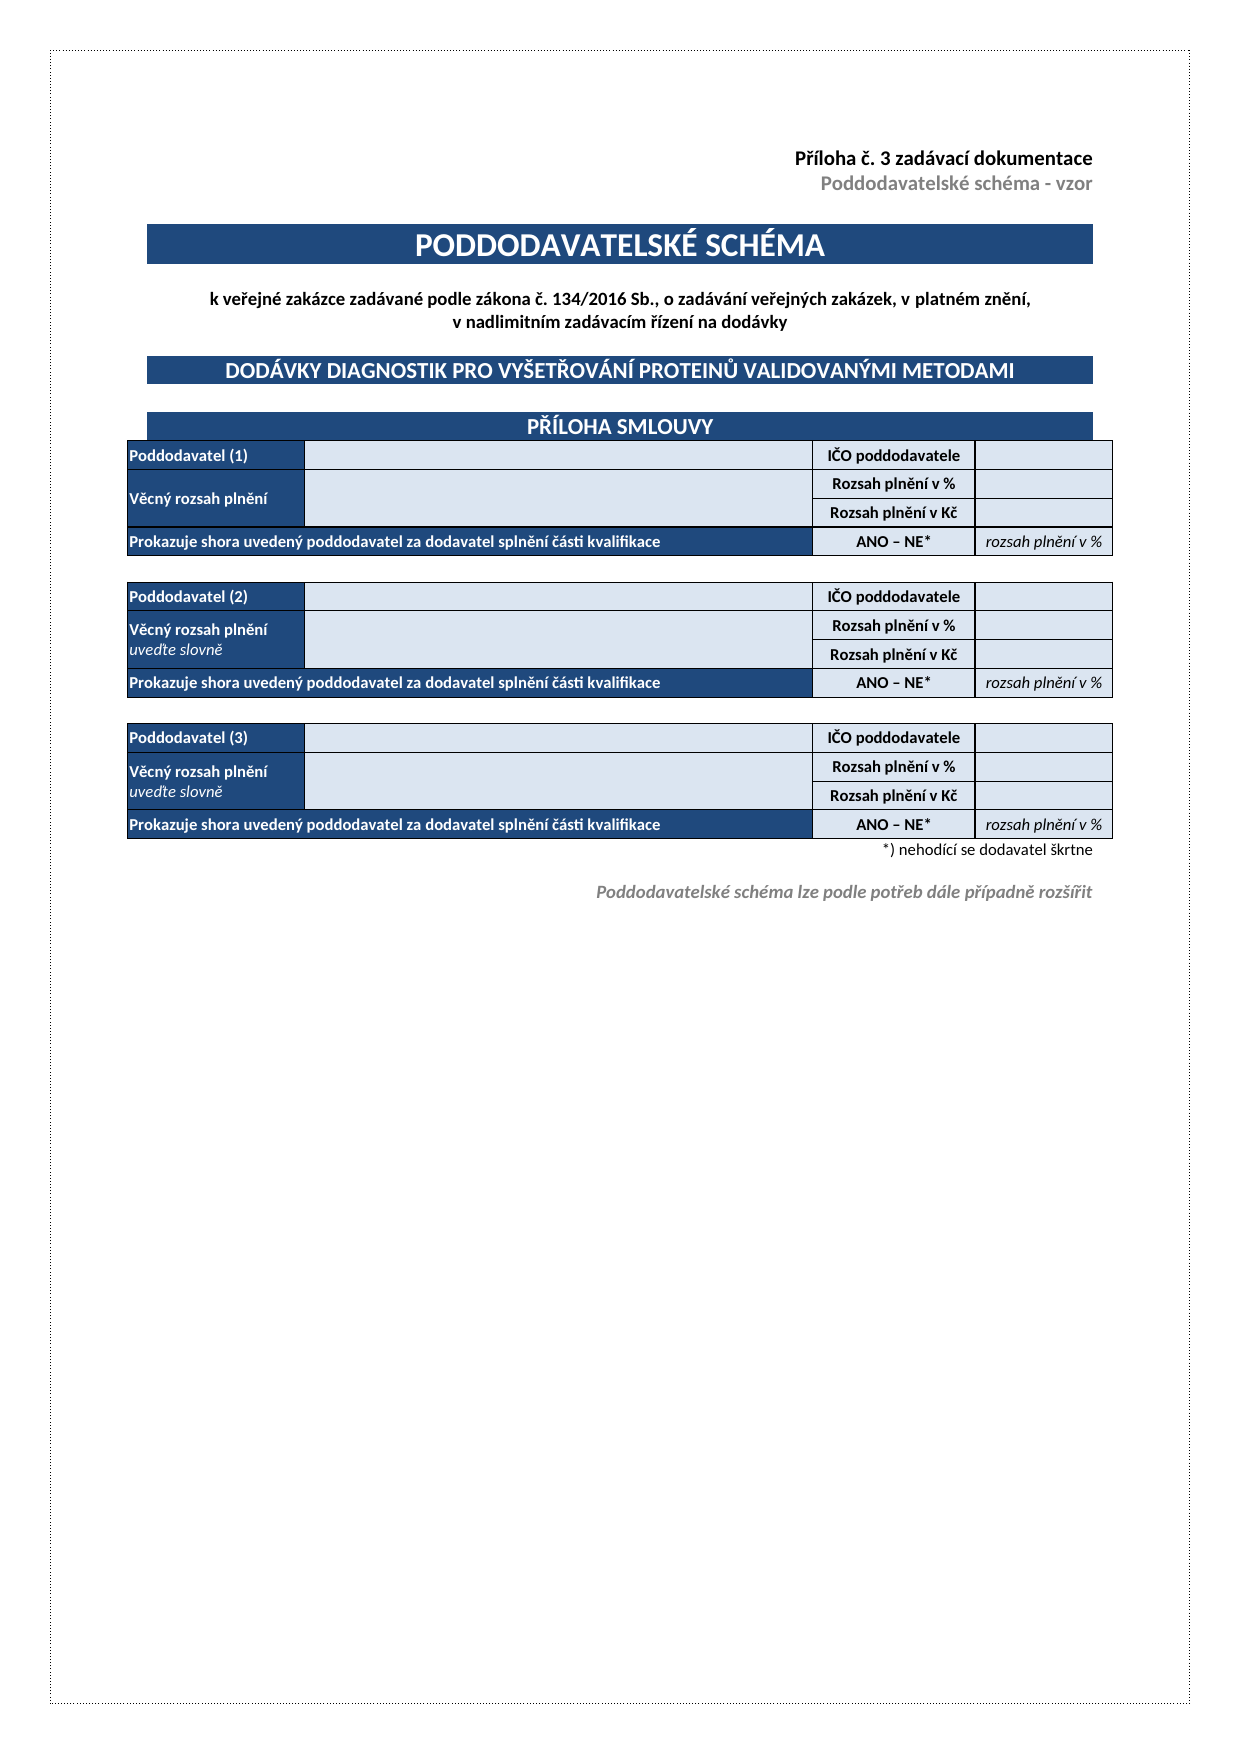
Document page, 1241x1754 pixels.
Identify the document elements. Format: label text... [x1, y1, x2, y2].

table_cell [976, 470, 1112, 498]
table_header IČO poddodavatele [813, 583, 974, 610]
text v nadlimitním zadávacím řízení na dodávky [147, 310, 1093, 333]
table_header [976, 583, 1112, 610]
text Poddodavatelské schéma lze podle potřeb dále případně rozšířit [147, 880, 1093, 903]
table_header [305, 724, 812, 752]
table_cell [305, 753, 812, 809]
table_header IČO poddodavatele [813, 441, 974, 469]
table_cell Prokazuje shora uvedený poddodavatel za dodavatel splnění části kvalifikace [128, 669, 812, 697]
text PODDODAVATELSKÉ SCHÉMA [147, 224, 1093, 264]
table_cell [976, 499, 1112, 526]
table_cell rozsah plnění v % [976, 669, 1112, 697]
list Příloha č. 3 zadávací dokumentace [147, 145, 1093, 170]
table_header [976, 441, 1112, 469]
table_cell rozsah plnění v % [976, 528, 1112, 555]
table_cell Rozsah plnění v % [813, 611, 974, 639]
table_cell [976, 753, 1112, 781]
table_cell Prokazuje shora uvedený poddodavatel za dodavatel splnění části kvalifikace [128, 528, 812, 555]
table_cell Rozsah plnění v Kč [813, 640, 974, 668]
text k veřejné zakázce zadávané podle zákona č. 134/2016 Sb., o zadávání veřejných zakázek, v platném znění, [147, 287, 1093, 310]
table_cell ANO – NE* [813, 810, 974, 838]
table_cell Rozsah plnění v % [813, 753, 974, 781]
table_cell [305, 470, 812, 526]
table_cell Prokazuje shora uvedený poddodavatel za dodavatel splnění části kvalifikace [128, 810, 812, 838]
table_cell Věcný rozsah plnění [128, 470, 304, 526]
list Poddodavatelské schéma - vzor [147, 170, 1093, 196]
table_cell Věcný rozsah plnění uveďte slovně [128, 753, 304, 809]
table_header [305, 441, 812, 469]
table_cell Rozsah plnění v Kč [813, 782, 974, 809]
table_cell [976, 640, 1112, 668]
text *) nehodící se dodavatel škrtne [147, 839, 1093, 859]
table_header Poddodavatel (2) [128, 583, 304, 610]
table_cell rozsah plnění v % [976, 810, 1112, 838]
table_header [976, 724, 1112, 752]
table_cell [976, 611, 1112, 639]
table_cell ANO – NE* [813, 669, 974, 697]
table_cell ANO – NE* [813, 528, 974, 555]
table_cell [305, 611, 812, 668]
table_cell Rozsah plnění v % [813, 470, 974, 498]
text PŘÍLOHA SMLOUVY [147, 412, 1093, 440]
table_cell Rozsah plnění v Kč [813, 499, 974, 526]
table_header [305, 583, 812, 610]
table_header Poddodavatel (3) [128, 724, 304, 752]
table_header Poddodavatel (1) [128, 441, 304, 469]
table_cell [976, 782, 1112, 809]
text DODÁVKY DIAGNOSTIK PRO VYŠETŘOVÁNÍ PROTEINŮ VALIDOVANÝMI METODAMI [147, 356, 1093, 384]
table_header IČO poddodavatele [813, 724, 974, 752]
table_cell Věcný rozsah plnění uveďte slovně [128, 611, 304, 668]
